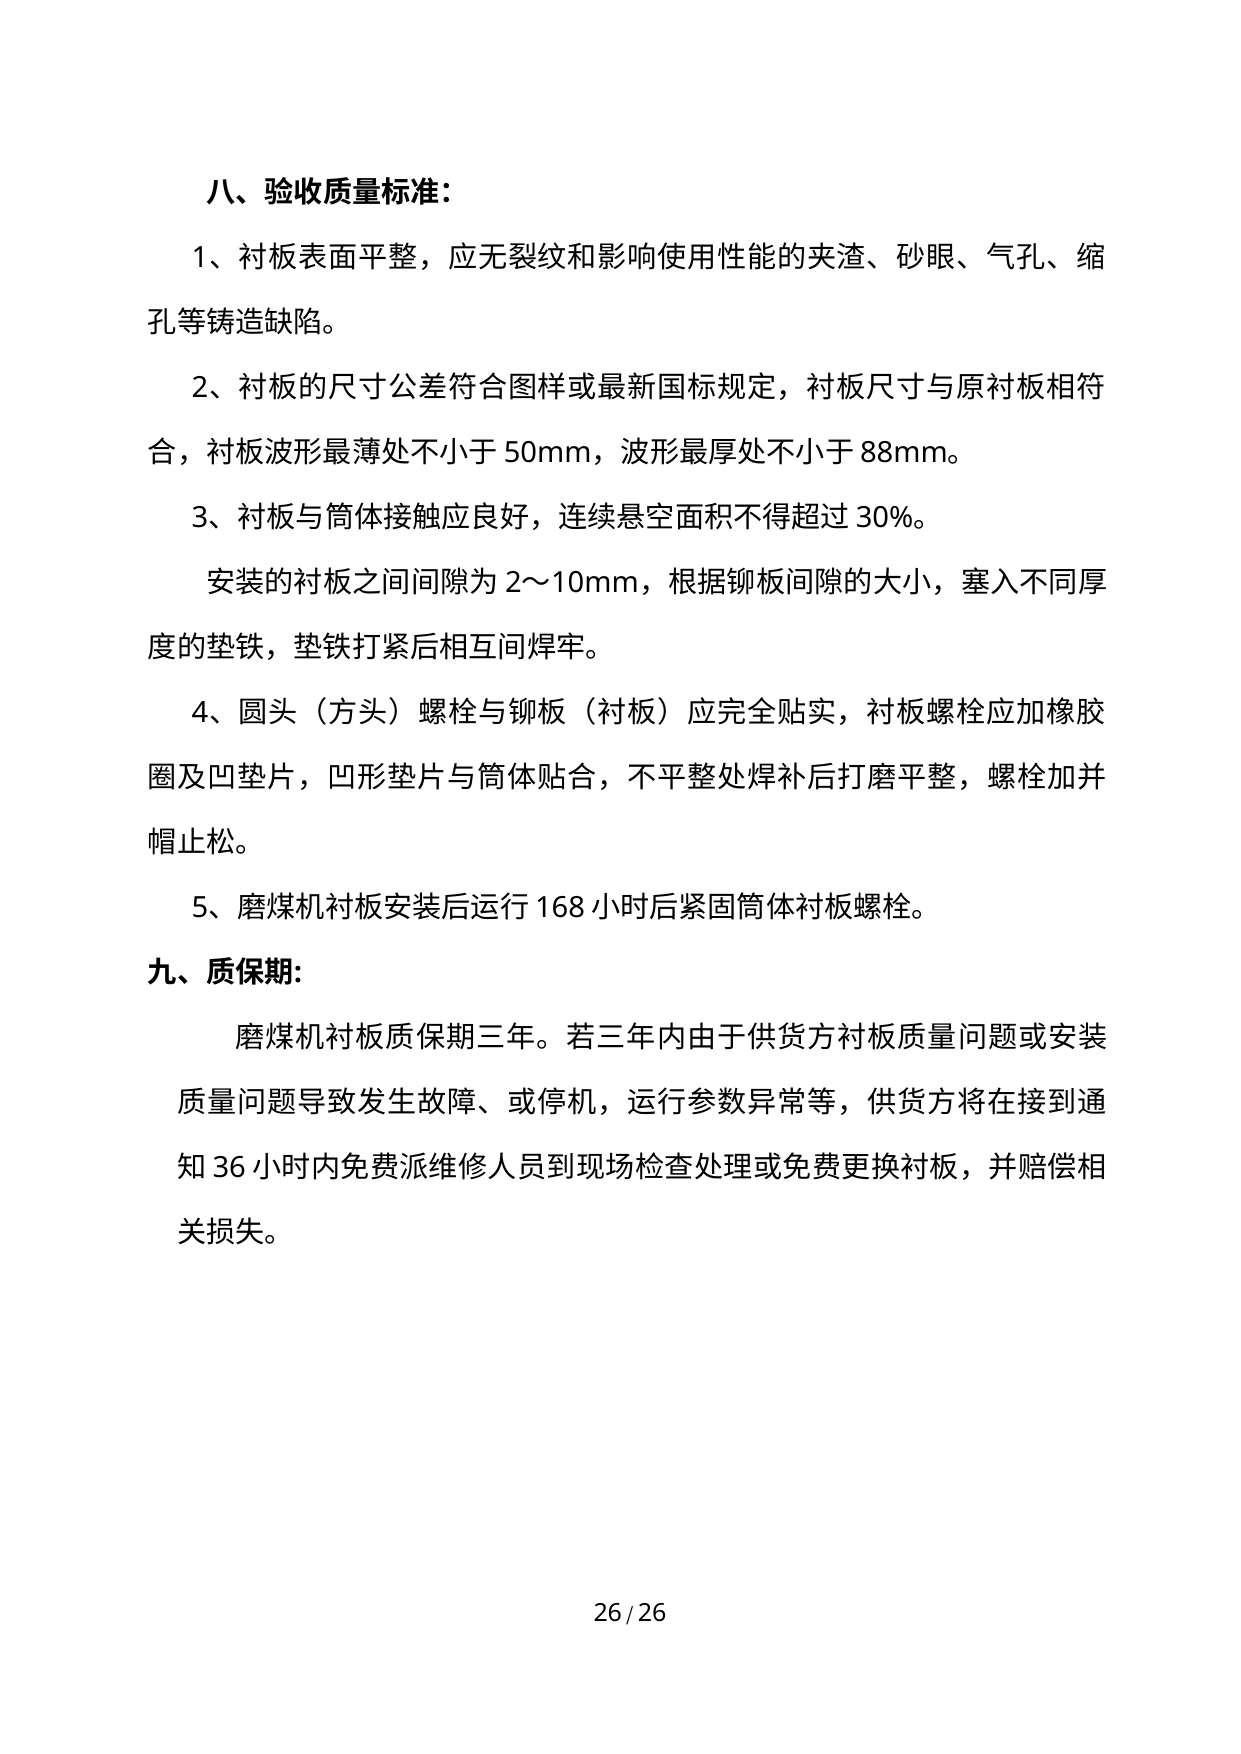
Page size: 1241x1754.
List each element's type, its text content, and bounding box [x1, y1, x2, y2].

text 4、圆头（方头）螺栓与铆板（衬板）应完全贴实，衬板螺栓应加橡胶圈及凹垫片，凹形垫片与筒体贴合，不平整处焊补后打磨平整，螺栓加并帽止松。 [148, 677, 1107, 872]
text 2、衬板的尺寸公差符合图样或最新国标规定，衬板尺寸与原衬板相符合，衬板波形最薄处不小于50mm，波形最厚处不小于88mm。 [148, 352, 1107, 482]
text 安装的衬板之间间隙为2～10mm，根据铆板间隙的大小，塞入不同厚度的垫铁，垫铁打紧后相互间焊牢。 [148, 547, 1107, 677]
text 1、衬板表面平整，应无裂纹和影响使用性能的夹渣、砂眼、气孔、缩孔等铸造缺陷。 [148, 222, 1107, 352]
text 5、磨煤机衬板安装后运行168小时后紧固筒体衬板螺栓。 [148, 872, 1107, 937]
text 磨煤机衬板质保期三年。若三年内由于供货方衬板质量问题或安装质量问题导致发生故障、或停机，运行参数异常等，供货方将在接到通知36小时内免费派维修人员到现场检查处理或免费更换衬板，并赔偿相关损失。 [177, 1002, 1107, 1262]
text 八、验收质量标准： [148, 157, 1107, 222]
text 3、衬板与筒体接触应良好，连续悬空面积不得超过30%。 [148, 482, 1107, 547]
text 九、质保期: [148, 937, 1107, 1002]
